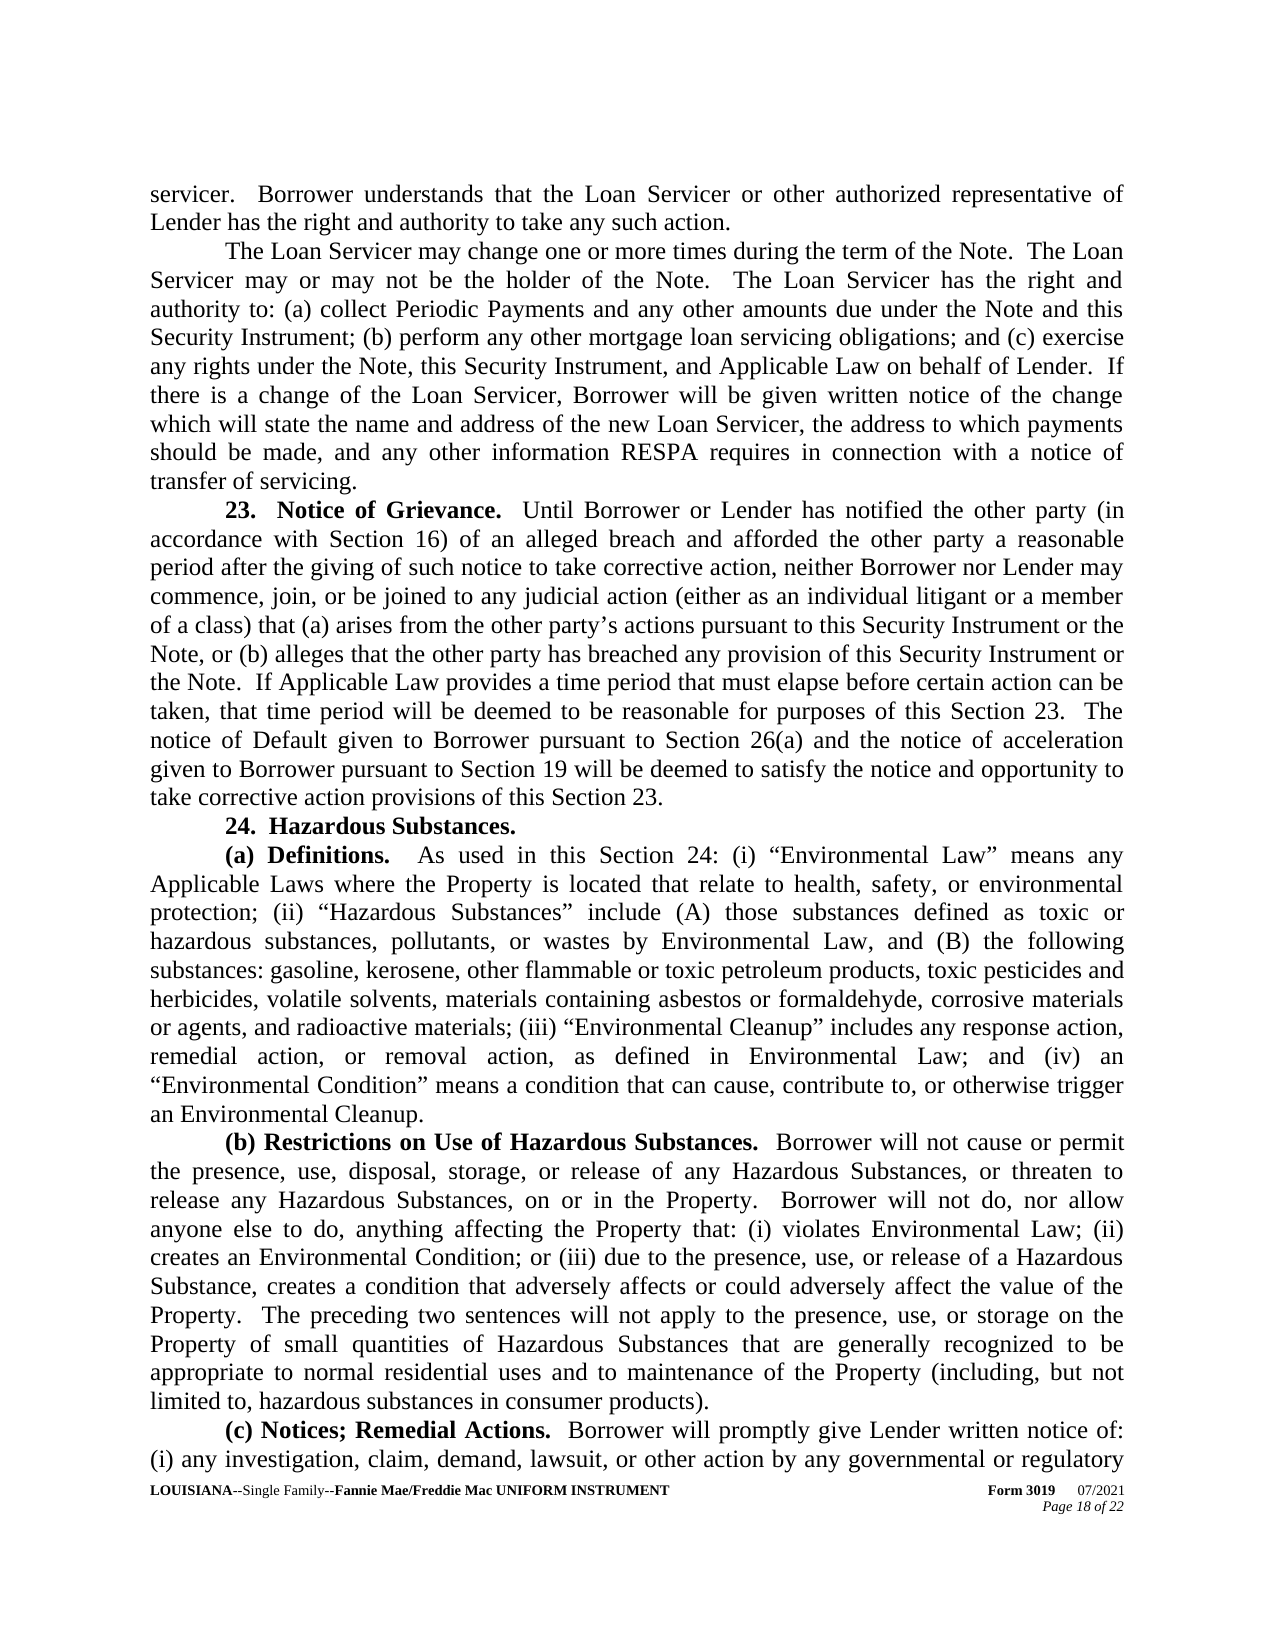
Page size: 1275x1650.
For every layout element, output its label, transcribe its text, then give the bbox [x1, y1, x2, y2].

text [150, 1415, 1125, 1472]
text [150, 179, 1125, 236]
text 23. Notice of Grievance. Until Borrower or Lender has notified the other party (in accordance with Section 16) of an alleged breach and afforded the other party a reasonable period after the giving of such notice to take corrective action, neither Borrower nor Lender may commence, join, or be joined to any judicial action (either as an individual litigant or a member of a class) that (a) arises from the other party’s actions pursuant to this Security Instrument or the Note, or (b) alleges that the other party has breached any provision of this Security Instrument or the Note. If Applicable Law provides a time period that must elapse before certain action can be taken, that time period will be deemed to be reasonable for purposes of this Section 23. The notice of Default given to Borrower pursuant to Section 26(a) and the notice of acceleration given to Borrower pursuant to Section 19 will be deemed to satisfy the notice and opportunity to take corrective action provisions of this Section 23. [150, 495, 1125, 811]
text (a) Definitions. As used in this Section 24: (i) “Environmental Law” means any Applicable Laws where the Property is located that relate to health, safety, or environmental protection; (ii) “Hazardous Substances” include (A) those substances defined as toxic or hazardous substances, pollutants, or wastes by Environmental Law, and (B) the following substances: gasoline, kerosene, other flammable or toxic petroleum products, toxic pesticides and herbicides, volatile solvents, materials containing asbestos or formaldehyde, corrosive materials or agents, and radioactive materials; (iii) “Environmental Cleanup” includes any response action, remedial action, or removal action, as defined in Environmental Law; and (iv) an “Environmental Condition” means a condition that can cause, contribute to, or otherwise trigger an Environmental Cleanup. [150, 840, 1125, 1127]
text 24. Hazardous Substances. [150, 811, 1125, 840]
text The Loan Servicer may change one or more times during the term of the Note. The Loan Servicer may or may not be the holder of the Note. The Loan Servicer has the right and authority to: (a) collect Periodic Payments and any other amounts due under the Note and this Security Instrument; (b) perform any other mortgage loan servicing obligations; and (c) exercise any rights under the Note, this Security Instrument, and Applicable Law on behalf of Lender. If there is a change of the Loan Servicer, Borrower will be given written notice of the change which will state the name and address of the new Loan Servicer, the address to which payments should be made, and any other information RESPA requires in connection with a notice of transfer of servicing. [150, 236, 1125, 495]
text (b) Restrictions on Use of Hazardous Substances. Borrower will not cause or permit the presence, use, disposal, storage, or release of any Hazardous Substances, or threaten to release any Hazardous Substances, on or in the Property. Borrower will not do, nor allow anyone else to do, anything affecting the Property that: (i) violates Environmental Law; (ii) creates an Environmental Condition; or (iii) due to the presence, use, or release of a Hazardous Substance, creates a condition that adversely affects or could adversely affect the value of the Property. The preceding two sentences will not apply to the presence, use, or storage on the Property of small quantities of Hazardous Substances that are generally recognized to be appropriate to normal residential uses and to maintenance of the Property (including, but not limited to, hazardous substances in consumer products). [150, 1127, 1125, 1415]
